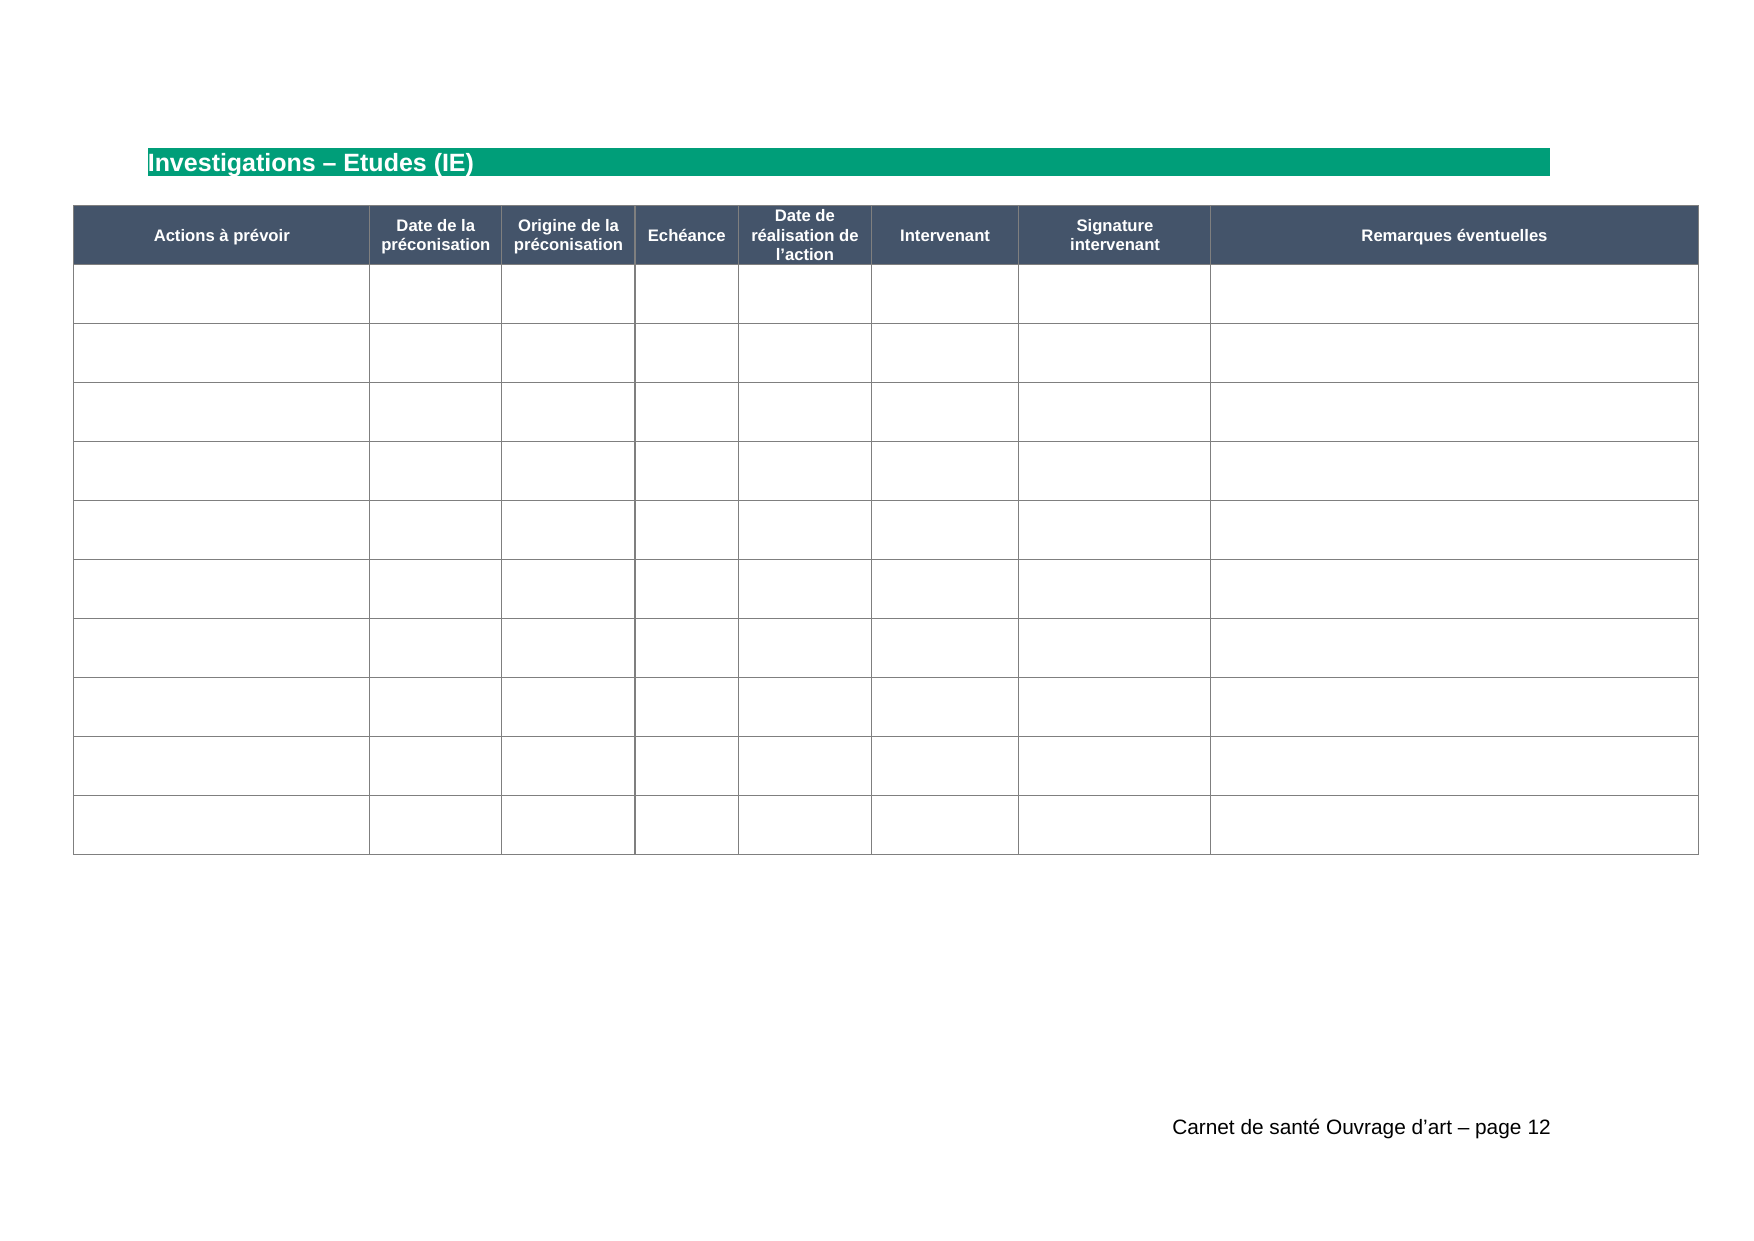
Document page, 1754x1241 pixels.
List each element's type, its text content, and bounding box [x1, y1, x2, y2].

table_header Signature intervenant [1019, 206, 1210, 264]
table_header Echéance [636, 206, 738, 264]
table_header Intervenant [872, 206, 1018, 264]
table_header Remarques éventuelles [1211, 206, 1698, 264]
table_header Date de la préconisation [370, 206, 501, 264]
table_header Actions à prévoir [74, 206, 369, 264]
table_header Date de réalisation de l’action [739, 206, 871, 264]
text Investigations – Etudes (IE) [148, 148, 1550, 176]
table_header Origine de la préconisation [502, 206, 634, 264]
